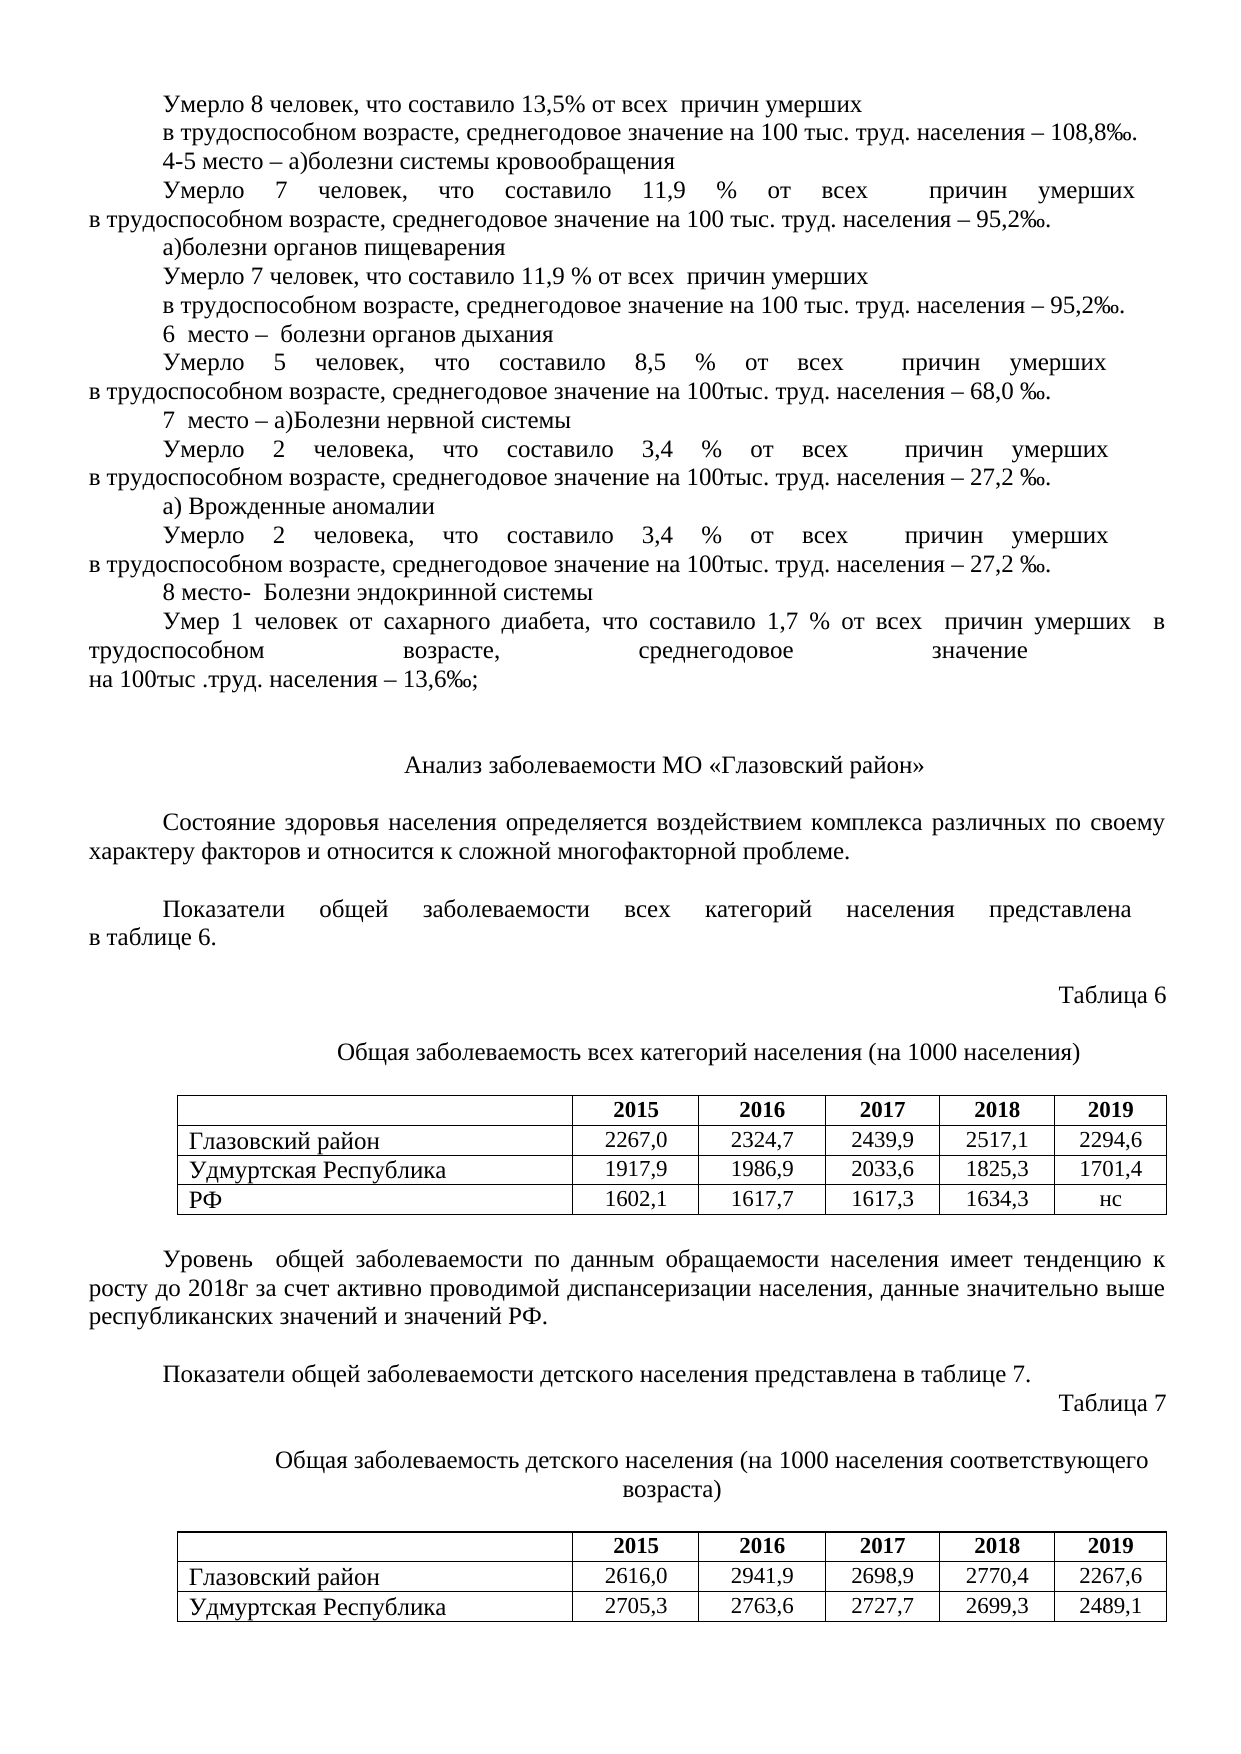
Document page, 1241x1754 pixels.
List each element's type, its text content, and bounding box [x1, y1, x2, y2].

list Умерло 2 человека, что составило 3,4 % от всех причин умерших в трудоспособном возрасте, среднегодовое значение на 100тыс. труд. населения – 27,2 ‰. [88, 434, 1166, 491]
text Уровень общей заболеваемости по данным обращаемости населения имеет тенденцию к росту до 2018г за счет активно проводимой диспансеризации населения, данные значительно выше республиканских значений и значений РФ. [88, 1244, 1166, 1330]
table_header 2018 [940, 1096, 1054, 1125]
table_header 2015 [573, 1096, 698, 1125]
table_cell 1825,3 [940, 1156, 1054, 1184]
table_cell 2770,4 [940, 1562, 1054, 1591]
table_cell 1701,4 [1055, 1156, 1166, 1184]
list а) Врожденные аномалии [88, 491, 1166, 520]
list Общая заболеваемость всех категорий населения (на 1000 населения) [177, 1037, 1166, 1066]
table_cell 1617,7 [699, 1185, 825, 1214]
table_cell 2941,9 [699, 1562, 825, 1591]
list Умерло 2 человека, что составило 3,4 % от всех причин умерших в трудоспособном возрасте, среднегодовое значение на 100тыс. труд. населения – 27,2 ‰. [88, 520, 1166, 577]
list 8 место- Болезни эндокринной системы [88, 577, 1166, 606]
table_cell РФ [178, 1185, 572, 1214]
list в трудоспособном возрасте, среднегодовое значение на 100 тыс. труд. населения – 95,2‰. [88, 290, 1166, 319]
table_cell 2616,0 [573, 1562, 698, 1591]
list Умер 1 человек от сахарного диабета, что составило 1,7 % от всех причин умерших в трудоспособном возрасте, среднегодовое значение на 100тыс .труд. населения – 13,6‰; [88, 606, 1166, 692]
table_cell 2699,3 [940, 1592, 1054, 1621]
table_cell 1917,9 [573, 1156, 698, 1184]
list Состояние здоровья населения определяется воздействием комплекса различных по своему характеру факторов и относится к сложной многофакторной проблеме. [88, 807, 1166, 865]
table_cell Удмуртская Республика [178, 1592, 572, 1621]
list Таблица 6 [88, 980, 1166, 1009]
table_header 2018 [940, 1533, 1054, 1561]
list 7 место – а)Болезни нервной системы [88, 405, 1166, 434]
list Показатели общей заболеваемости всех категорий населения представлена в таблице 6. [88, 894, 1166, 951]
table_cell 2033,6 [826, 1156, 939, 1184]
table_header 2015 [573, 1533, 698, 1561]
list в трудоспособном возрасте, среднегодовое значение на 100 тыс. труд. населения – 108,8‰. [88, 117, 1166, 146]
table_cell 2698,9 [826, 1562, 939, 1591]
table_cell 1602,1 [573, 1185, 698, 1214]
list Умерло 7 человек, что составило 11,9 % от всех причин умерших [88, 261, 1166, 290]
list Анализ заболеваемости МО «Глазовский район» [88, 750, 1166, 779]
table_cell 2763,6 [699, 1592, 825, 1621]
list Показатели общей заболеваемости детского населения представлена в таблице 7. [88, 1359, 1166, 1388]
list Общая заболеваемость детского населения (на 1000 населения соответствующего возраста) [177, 1445, 1166, 1503]
table_header 2017 [826, 1096, 939, 1125]
table_cell 2267,6 [1055, 1562, 1166, 1591]
table_cell Глазовский район [178, 1562, 572, 1591]
table_header 2019 [1055, 1096, 1166, 1125]
table_header [178, 1096, 572, 1125]
table_cell 2517,1 [940, 1126, 1054, 1154]
table_cell Удмуртская Республика [178, 1156, 572, 1184]
table_cell 1986,9 [699, 1156, 825, 1184]
table_cell 1617,3 [826, 1185, 939, 1214]
list 6 место – болезни органов дыхания [88, 319, 1166, 347]
table_cell 2294,6 [1055, 1126, 1166, 1154]
table_header 2016 [699, 1096, 825, 1125]
list Таблица 7 [177, 1388, 1166, 1416]
table_cell Глазовский район [178, 1126, 572, 1154]
table_cell 1634,3 [940, 1185, 1054, 1214]
list 4-5 место – а)болезни системы кровообращения [88, 146, 1166, 175]
table_cell 2489,1 [1055, 1592, 1166, 1621]
table_cell нс [1055, 1185, 1166, 1214]
table_header 2016 [699, 1533, 825, 1561]
list Умерло 5 человек, что составило 8,5 % от всех причин умерших в трудоспособном возрасте, среднегодовое значение на 100тыс. труд. населения – 68,0 ‰. [88, 347, 1166, 405]
table_header 2017 [826, 1533, 939, 1561]
list Умерло 8 человек, что составило 13,5% от всех причин умерших [88, 89, 1166, 117]
list Умерло 7 человек, что составило 11,9 % от всех причин умерших в трудоспособном возрасте, среднегодовое значение на 100 тыс. труд. населения – 95,2‰. [88, 175, 1166, 232]
table_header 2019 [1055, 1533, 1166, 1561]
list а)болезни органов пищеварения [88, 232, 1166, 261]
table_cell 2705,3 [573, 1592, 698, 1621]
table_header [178, 1533, 572, 1561]
table_cell 2324,7 [699, 1126, 825, 1154]
table_cell 2727,7 [826, 1592, 939, 1621]
table_cell 2439,9 [826, 1126, 939, 1154]
table_cell 2267,0 [573, 1126, 698, 1154]
